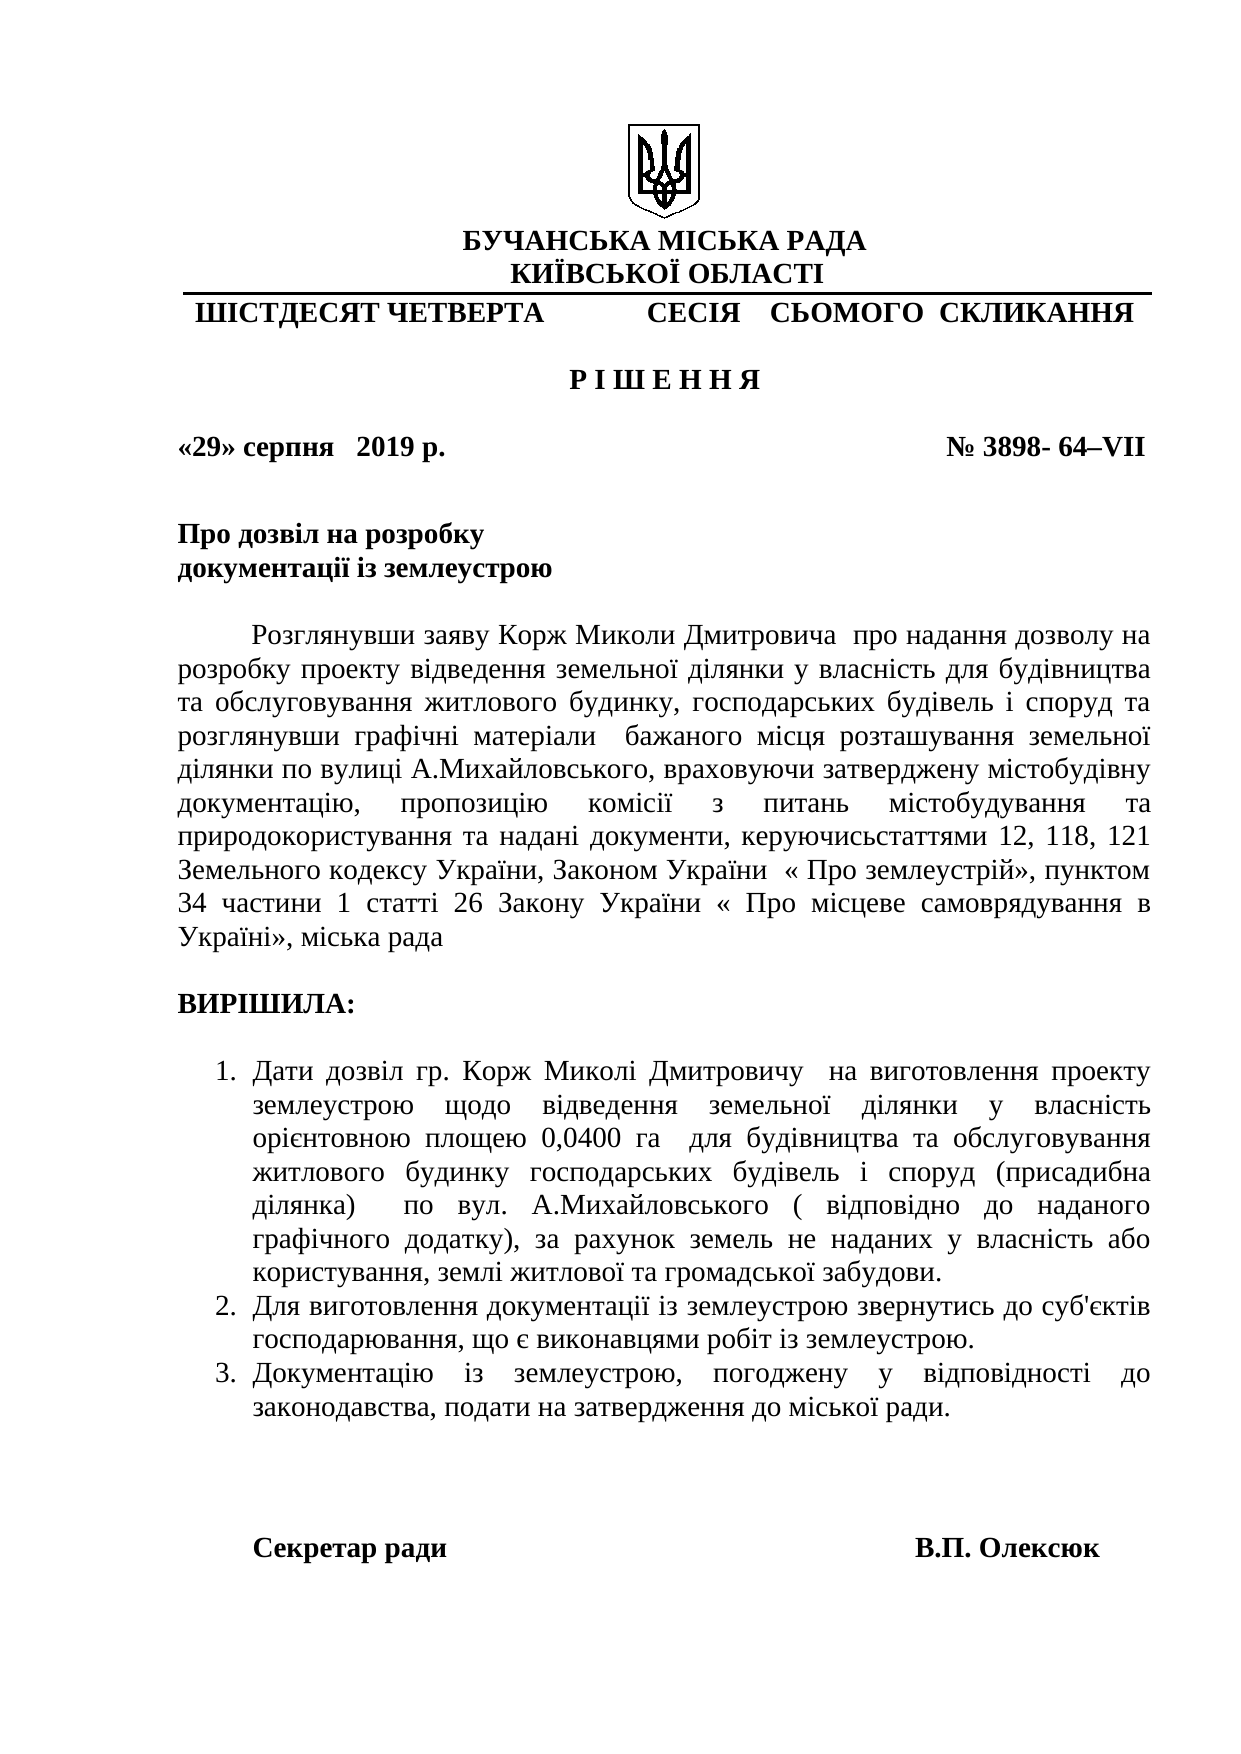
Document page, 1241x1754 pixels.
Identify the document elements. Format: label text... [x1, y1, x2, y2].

text ШІСТДЕСЯТ ЧЕТВЕРТА СЕСІЯ СЬОМОГО СКЛИКАННЯ [177, 295, 1152, 329]
text Про дозвіл на розробку [177, 517, 1152, 550]
list Секретар ради В.П. Олексюк [252, 1530, 1152, 1563]
list Для виготовлення документації із землеустрою звернутись до суб'єктів господарювання, що є виконавцями робіт із землеустрою. [215, 1288, 1152, 1355]
text КИЇВСЬКОЇ ОБЛАСТІ [183, 256, 1152, 292]
text ВИРІШИЛА: [177, 986, 1152, 1020]
text Розглянувши заяву Корж Миколи Дмитровича про надання дозволу на розробку проекту відведення земельної ділянки у власність для будівництва та обслуговування житлового будинку, господарських будівель і споруд та розглянувши графічні матеріали бажаного місця розташування земельної ділянки по вулиці А.Михайловського, враховуючи затверджену містобудівну документацію, пропозицію комісії з питань містобудування та природокористування та надані документи, керуючисьстаттями 12, 118, 121 Земельного кодексу України, Законом України « Про землеустрій», пунктом 34 частини 1 статті 26 Закону України « Про місцеве самоврядування в Україні», міська рада [177, 617, 1152, 953]
list Дати дозвіл гр. Корж Миколі Дмитровичу на виготовлення проекту землеустрою щодо відведення земельної ділянки у власність орієнтовною площею 0,0400 га для будівництва та обслуговування житлового будинку господарських будівель і споруд (присадибна ділянка) по вул. А.Михайловського ( відповідно до наданого графічного додатку), за рахунок земель не наданих у власність або користування, землі житлової та громадської забудови. [215, 1053, 1152, 1288]
text документації із землеустрою [177, 550, 1152, 584]
text БУЧАНСЬКА МІСЬКА РАДА [177, 223, 1152, 256]
text Р І Ш Е Н Н Я [177, 362, 1152, 396]
text «29» серпня 2019 р. № 3898- 64–VІІ [177, 429, 1152, 463]
list Документацію із землеустрою, погоджену у відповідності до законодавства, подати на затвердження до міської ради. [215, 1355, 1152, 1422]
